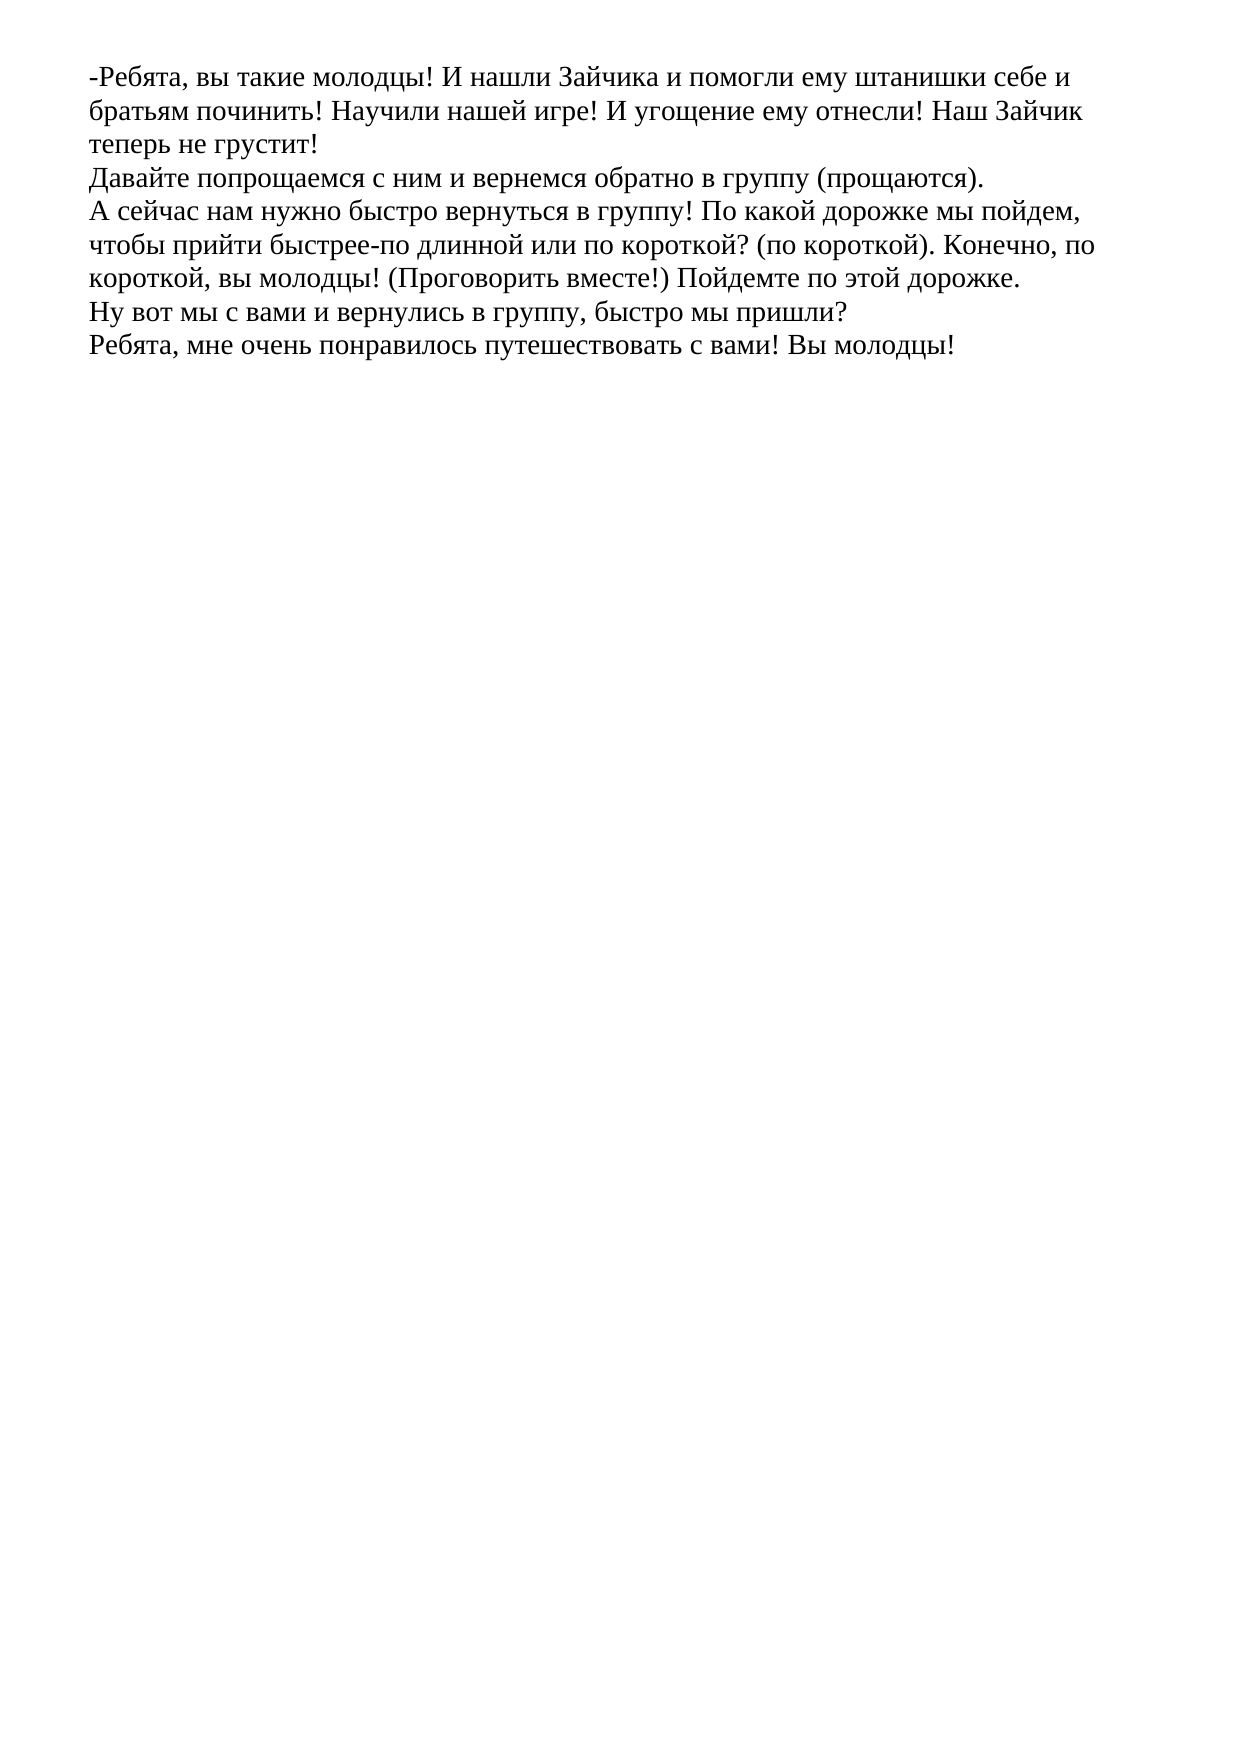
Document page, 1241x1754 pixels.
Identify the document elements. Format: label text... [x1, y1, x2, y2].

text Ну вот мы с вами и вернулись в группу, быстро мы пришли? [89, 294, 1152, 327]
text -Ребята, вы такие молодцы! И нашли Зайчика и помогли ему штанишки себе и братьям починить! Научили нашей игре! И угощение ему отнесли! Наш Зайчик теперь не грустит! [89, 59, 1152, 160]
text А сейчас нам нужно быстро вернуться в группу! По какой дорожке мы пойдем, чтобы прийти быстрее-по длинной или по короткой? (по короткой). Конечно, по короткой, вы молодцы! (Проговорить вместе!) Пойдемте по этой дорожке. [89, 193, 1152, 294]
text Давайте попрощаемся с ним и вернемся обратно в группу (прощаются). [89, 160, 1152, 193]
text Ребята, мне очень понравилось путешествовать с вами! Вы молодцы! [89, 327, 1152, 361]
